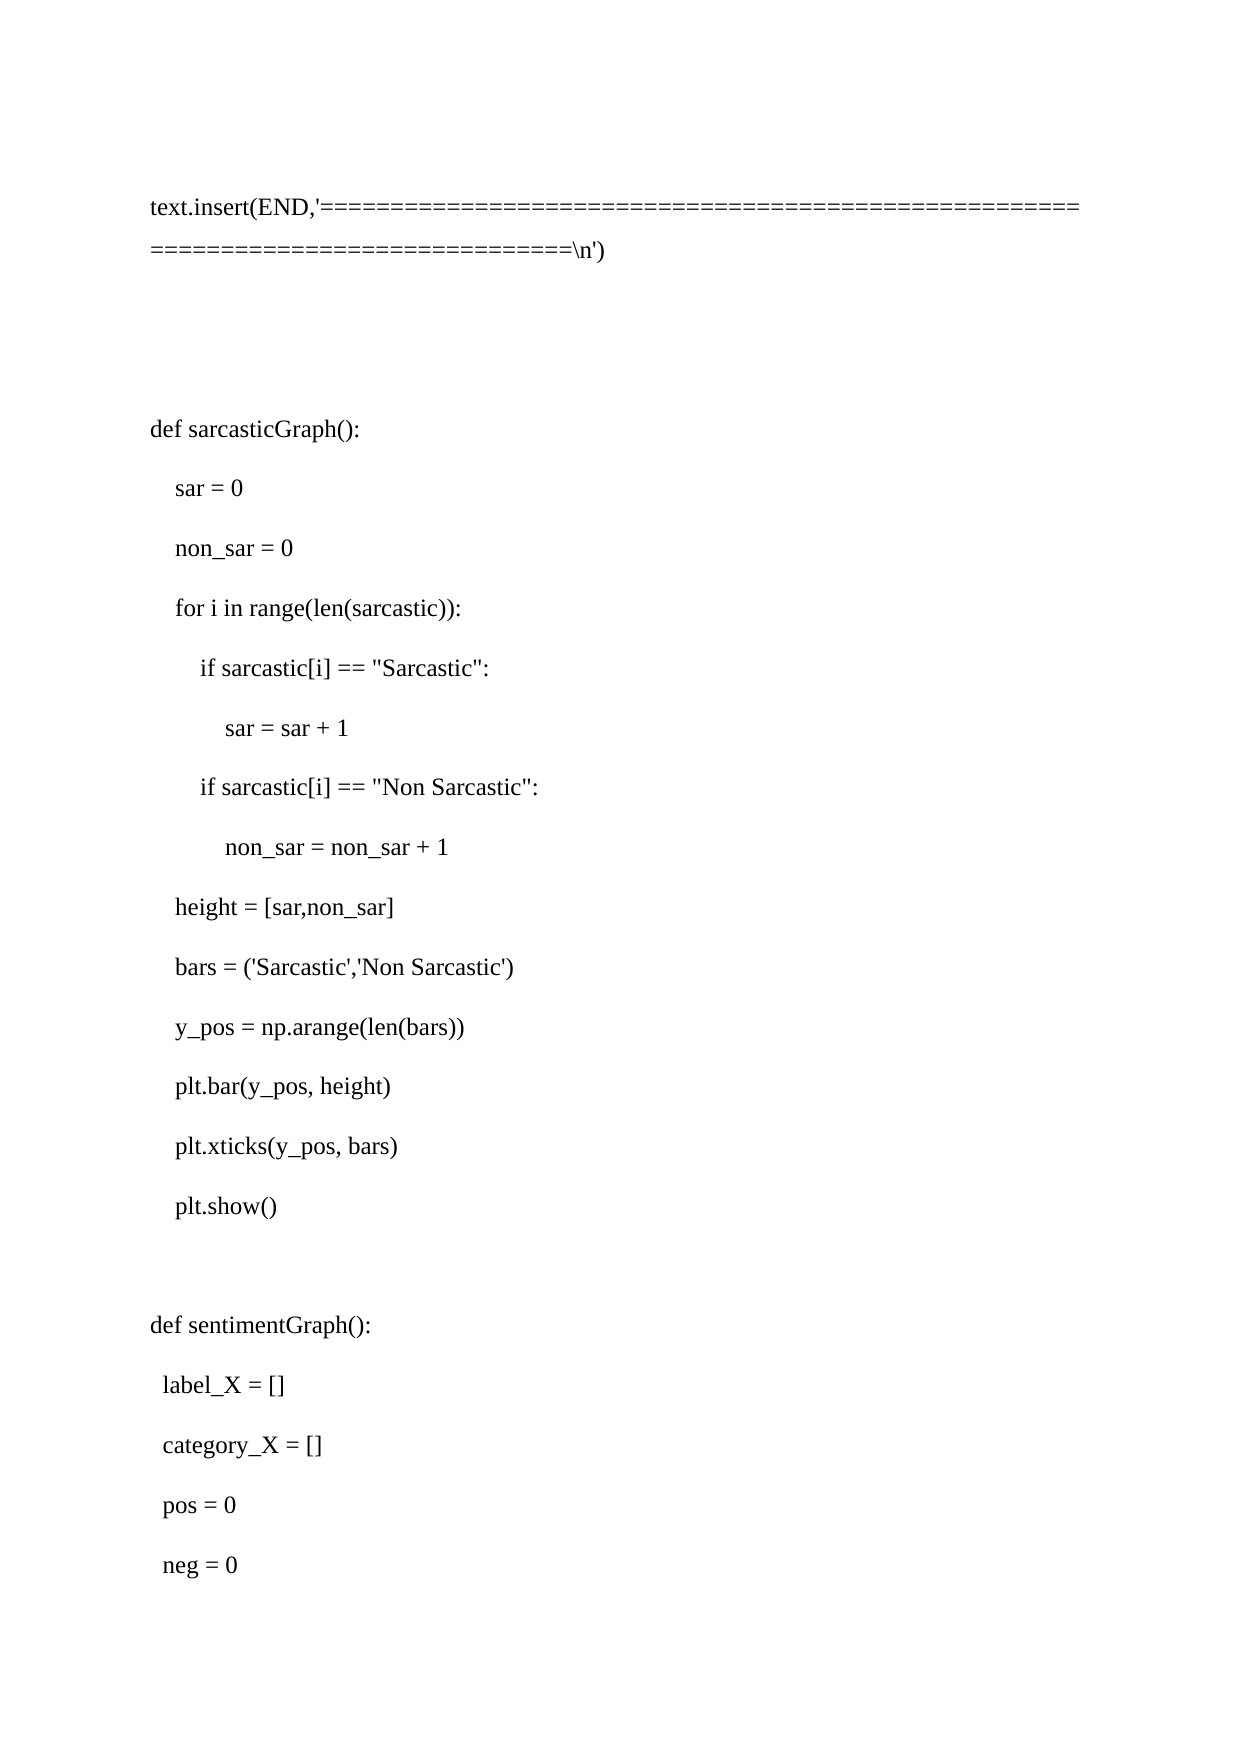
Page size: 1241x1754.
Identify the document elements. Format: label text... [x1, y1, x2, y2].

text height = [sar,non_sar] [150, 892, 1090, 921]
text non_sar = non_sar + 1 [150, 832, 1090, 861]
text pos = 0 [150, 1490, 1090, 1519]
text if sarcastic[i] == "Non Sarcastic": [150, 772, 1090, 801]
text non_sar = 0 [150, 533, 1090, 562]
text bars = ('Sarcastic','Non Sarcastic') [150, 952, 1090, 981]
text y_pos = np.arange(len(bars)) [150, 1012, 1090, 1040]
text neg = 0 [150, 1550, 1090, 1578]
text sar = 0 [150, 473, 1090, 502]
text text.insert(END,'====================================================================================\n') [150, 150, 1090, 264]
text category_X = [] [150, 1430, 1090, 1459]
text plt.show() [150, 1191, 1090, 1220]
text label_X = [] [150, 1370, 1090, 1399]
text def sarcasticGraph(): [150, 414, 1090, 442]
text for i in range(len(sarcastic)): [150, 593, 1090, 622]
text sar = sar + 1 [150, 713, 1090, 741]
text def sentimentGraph(): [150, 1311, 1090, 1339]
text plt.bar(y_pos, height) [150, 1071, 1090, 1100]
text if sarcastic[i] == "Sarcastic": [150, 653, 1090, 682]
text plt.xticks(y_pos, bars) [150, 1131, 1090, 1160]
